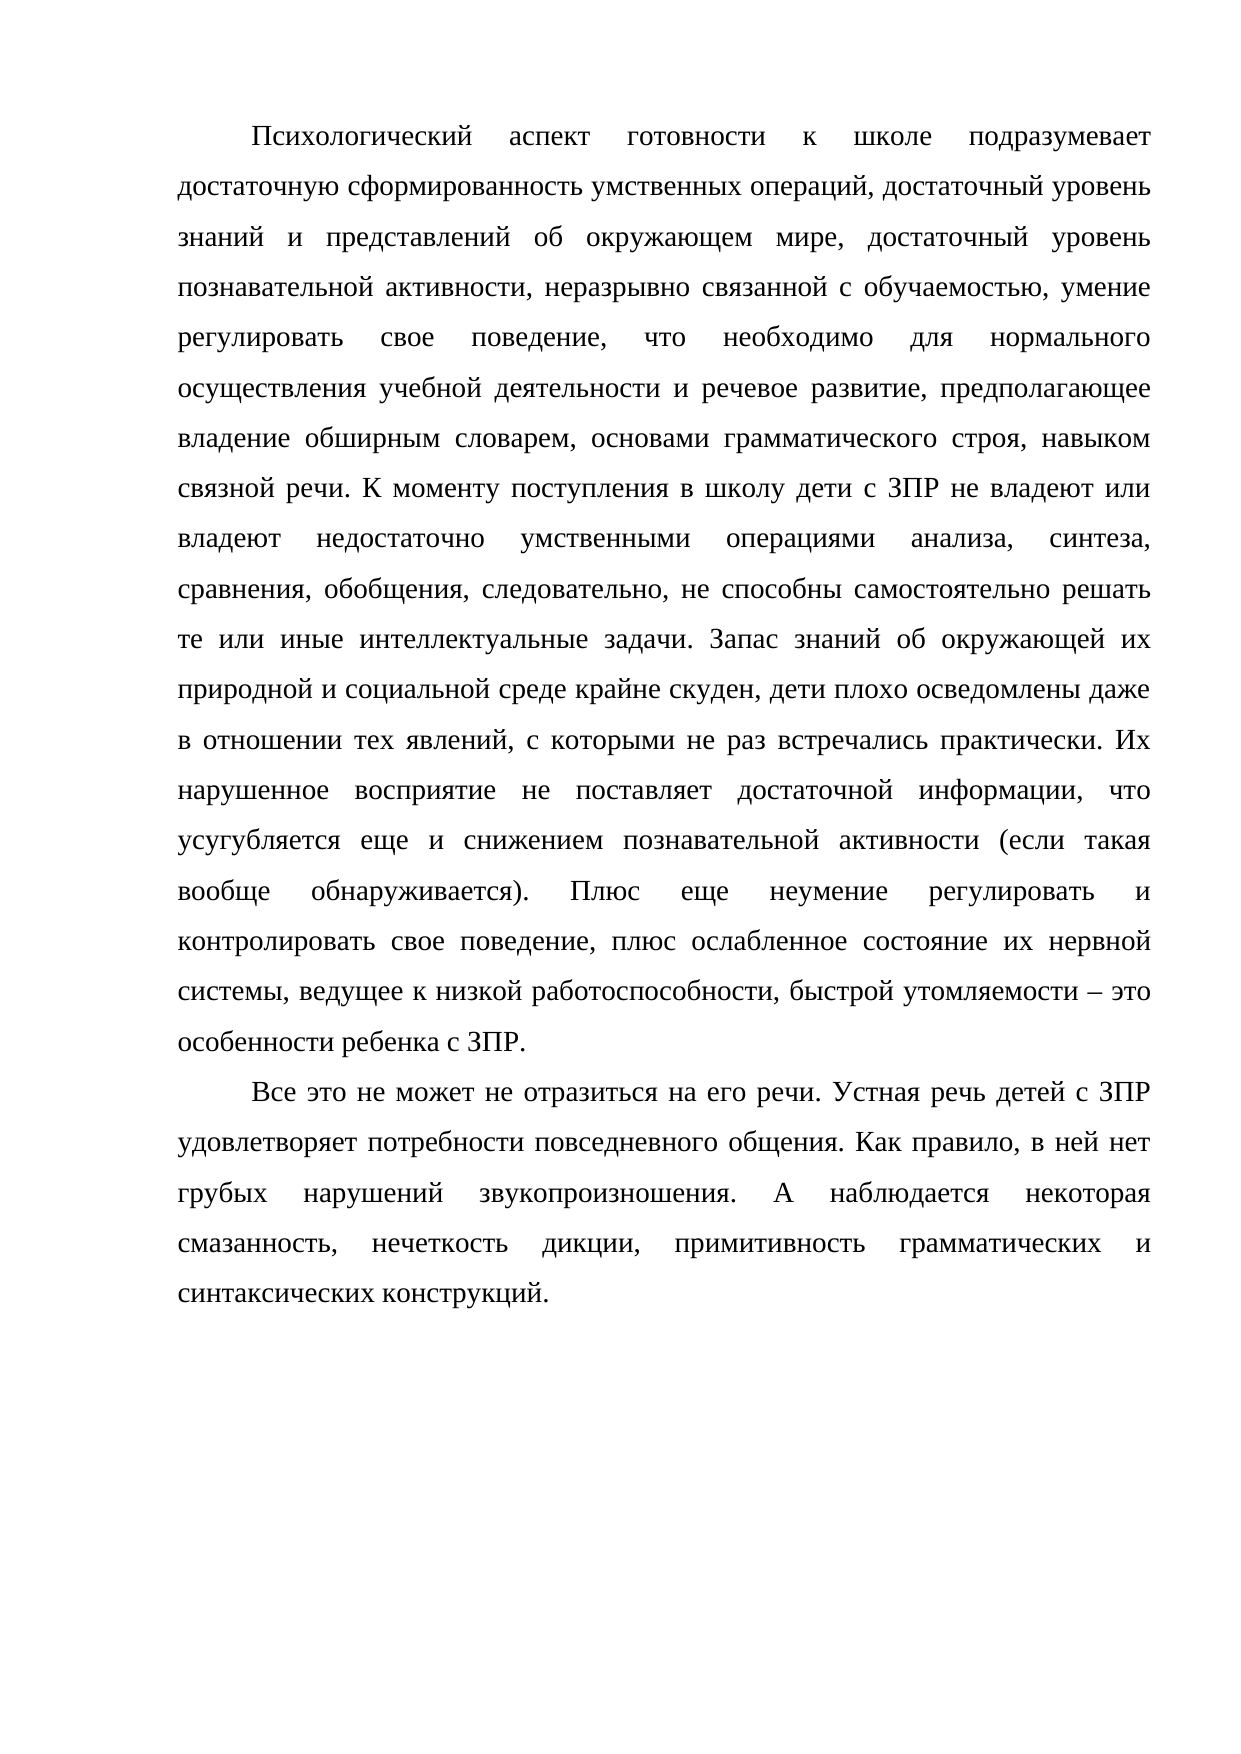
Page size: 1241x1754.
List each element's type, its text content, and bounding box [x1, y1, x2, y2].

text Психологический аспект готовности к школе подразумевает достаточную сформированность умственных операций, достаточный уровень знаний и представлений об окружающем мире, достаточный уровень познавательной активности, неразрывно связанной с обучаемостью, умение регулировать свое поведение, что необходимо для нормального осуществления учебной деятельности и речевое развитие, предполагающее владение обширным словарем, основами грамматического строя, навыком связной речи. К моменту поступления в школу дети с ЗПР не владеют или владеют недостаточно умственными операциями анализа, синтеза, сравнения, обобщения, следовательно, не способны самостоятельно решать те или иные интеллектуальные задачи. Запас знаний об окружающей их природной и социальной среде крайне скуден, дети плохо осведомлены даже в отношении тех явлений, с которыми не раз встречались практически. Их нарушенное восприятие не поставляет достаточной информации, что усугубляется еще и снижением познавательной активности (если такая вообще обнаруживается). Плюс еще неумение регулировать и контролировать свое поведение, плюс ослабленное состояние их нервной системы, ведущее к низкой работоспособности, быстрой утомляемости – это особенности ребенка с ЗПР. [177, 118, 1152, 1057]
text Все это не может не отразиться на его речи. Устная речь детей с ЗПР удовлетворяет потребности повседневного общения. Как правило, в ней нет грубых нарушений звукопроизношения. А наблюдается некоторая смазанность, нечеткость дикции, примитивность грамматических и синтаксических конструкций. [177, 1074, 1152, 1309]
